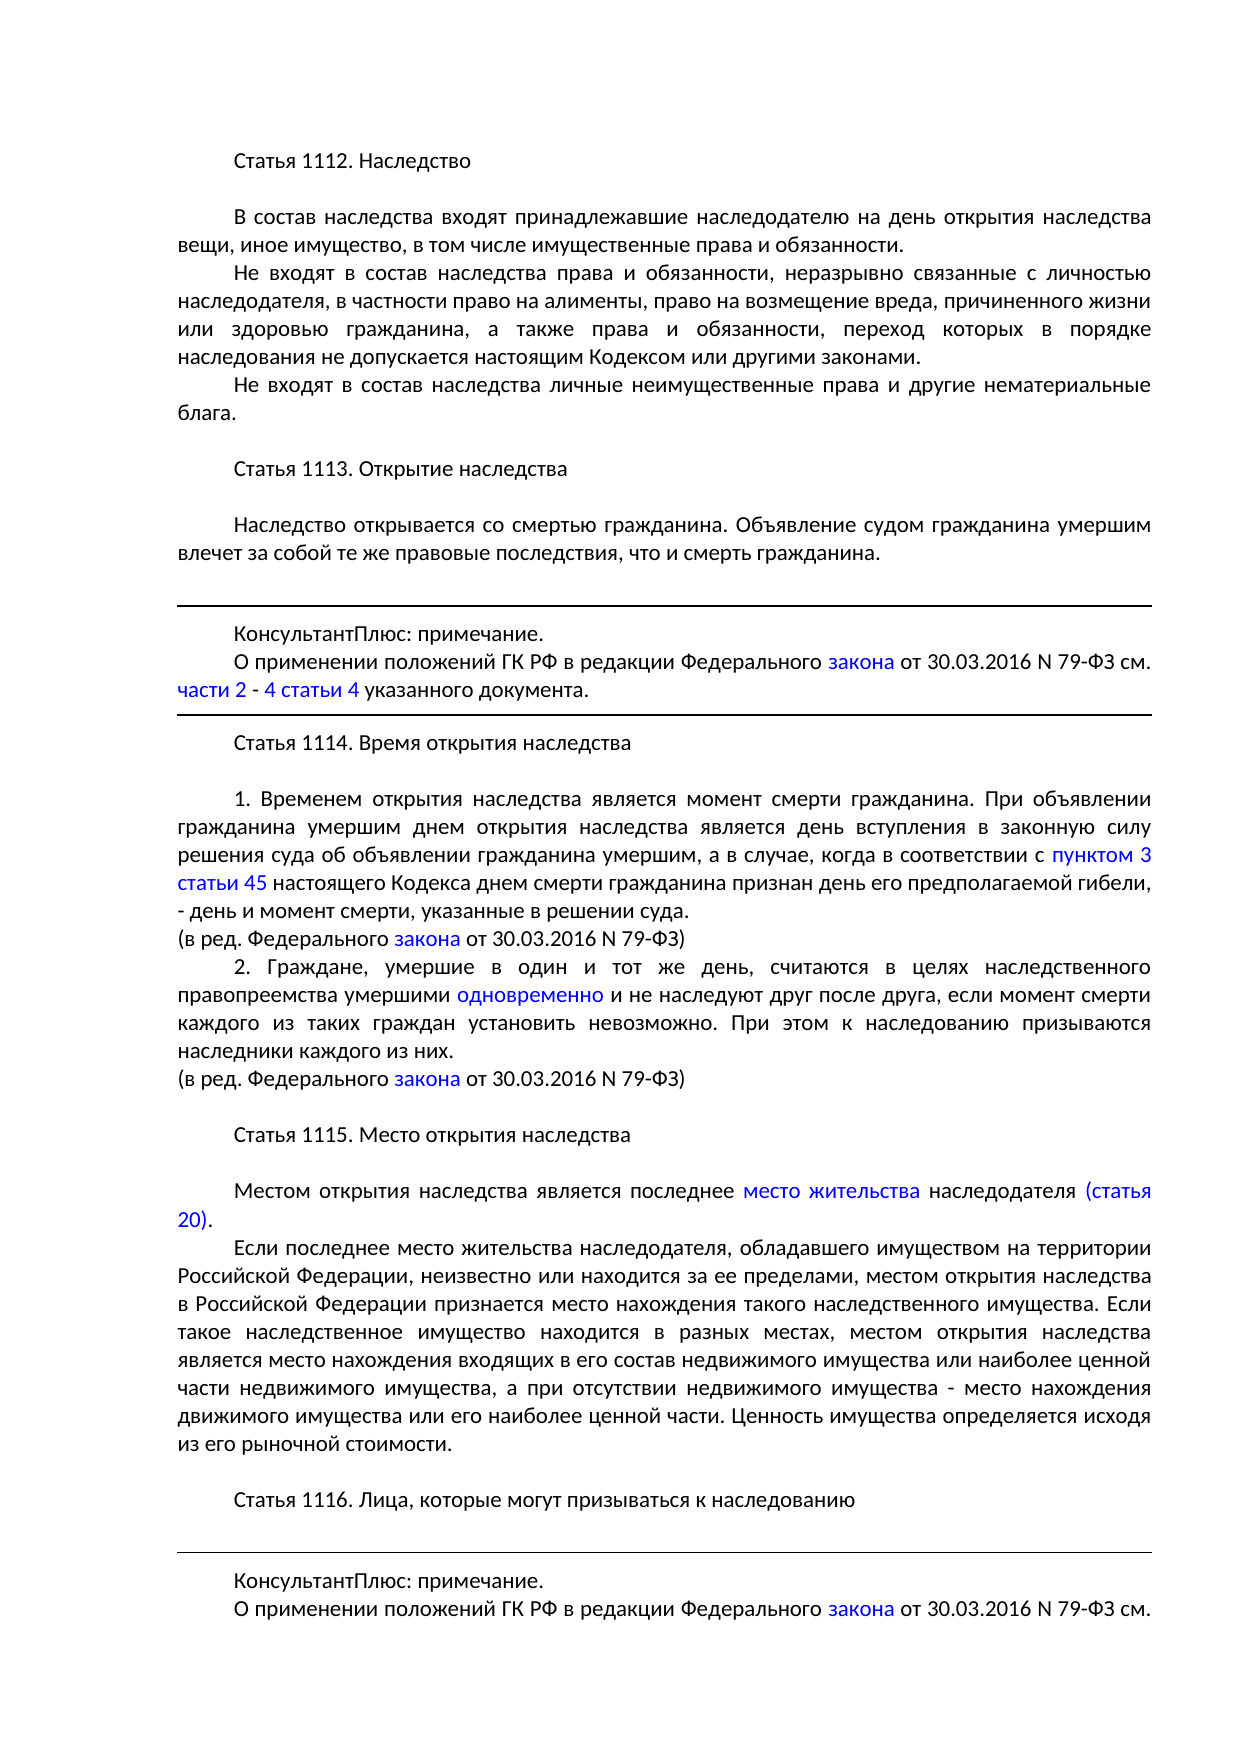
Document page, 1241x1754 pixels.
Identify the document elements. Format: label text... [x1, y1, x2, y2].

text Статья 1114. Время открытия наследства [177, 728, 1152, 756]
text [177, 1594, 1152, 1622]
text Статья 1116. Лица, которые могут призываться к наследованию [177, 1485, 1152, 1513]
text Если последнее место жительства наследодателя, обладавшего имуществом на территории Российской Федерации, неизвестно или находится за ее пределами, местом открытия наследства в Российской Федерации признается место нахождения такого наследственного имущества. Если такое наследственное имущество находится в разных местах, местом открытия наследства является место нахождения входящих в его состав недвижимого имущества или наиболее ценной части недвижимого имущества, а при отсутствии недвижимого имущества - место нахождения движимого имущества или его наиболее ценной части. Ценность имущества определяется исходя из его рыночной стоимости. [177, 1233, 1152, 1457]
text Местом открытия наследства является последнее место жительства наследодателя (статья 20). [177, 1177, 1152, 1233]
text 2. Граждане, умершие в один и тот же день, считаются в целях наследственного правопреемства умершими одновременно и не наследуют друг после друга, если момент смерти каждого из таких граждан установить невозможно. При этом к наследованию призываются наследники каждого из них. [177, 952, 1152, 1064]
text (в ред. Федерального закона от 30.03.2016 N 79-ФЗ) [177, 1064, 1152, 1093]
text (в ред. Федерального закона от 30.03.2016 N 79-ФЗ) [177, 924, 1152, 952]
text Статья 1113. Открытие наследства [177, 454, 1152, 482]
text Статья 1112. Наследство [177, 146, 1152, 174]
text КонсультантПлюс: примечание. [177, 1566, 1152, 1594]
text В состав наследства входят принадлежавшие наследодателю на день открытия наследства вещи, иное имущество, в том числе имущественные права и обязанности. [177, 202, 1152, 258]
text 1. Временем открытия наследства является момент смерти гражданина. При объявлении гражданина умершим днем открытия наследства является день вступления в законную силу решения суда об объявлении гражданина умершим, а в случае, когда в соответствии с пунктом 3 статьи 45 настоящего Кодекса днем смерти гражданина признан день его предполагаемой гибели, - день и момент смерти, указанные в решении суда. [177, 784, 1152, 924]
text Не входят в состав наследства личные неимущественные права и другие нематериальные блага. [177, 370, 1152, 426]
text КонсультантПлюс: примечание. [177, 619, 1152, 647]
text О применении положений ГК РФ в редакции Федерального закона от 30.03.2016 N 79-ФЗ см. части 2 - 4 статьи 4 указанного документа. [177, 647, 1152, 703]
text Наследство открывается со смертью гражданина. Объявление судом гражданина умершим влечет за собой те же правовые последствия, что и смерть гражданина. [177, 510, 1152, 566]
text Не входят в состав наследства права и обязанности, неразрывно связанные с личностью наследодателя, в частности право на алименты, право на возмещение вреда, причиненного жизни или здоровью гражданина, а также права и обязанности, переход которых в порядке наследования не допускается настоящим Кодексом или другими законами. [177, 258, 1152, 370]
text Статья 1115. Место открытия наследства [177, 1121, 1152, 1149]
